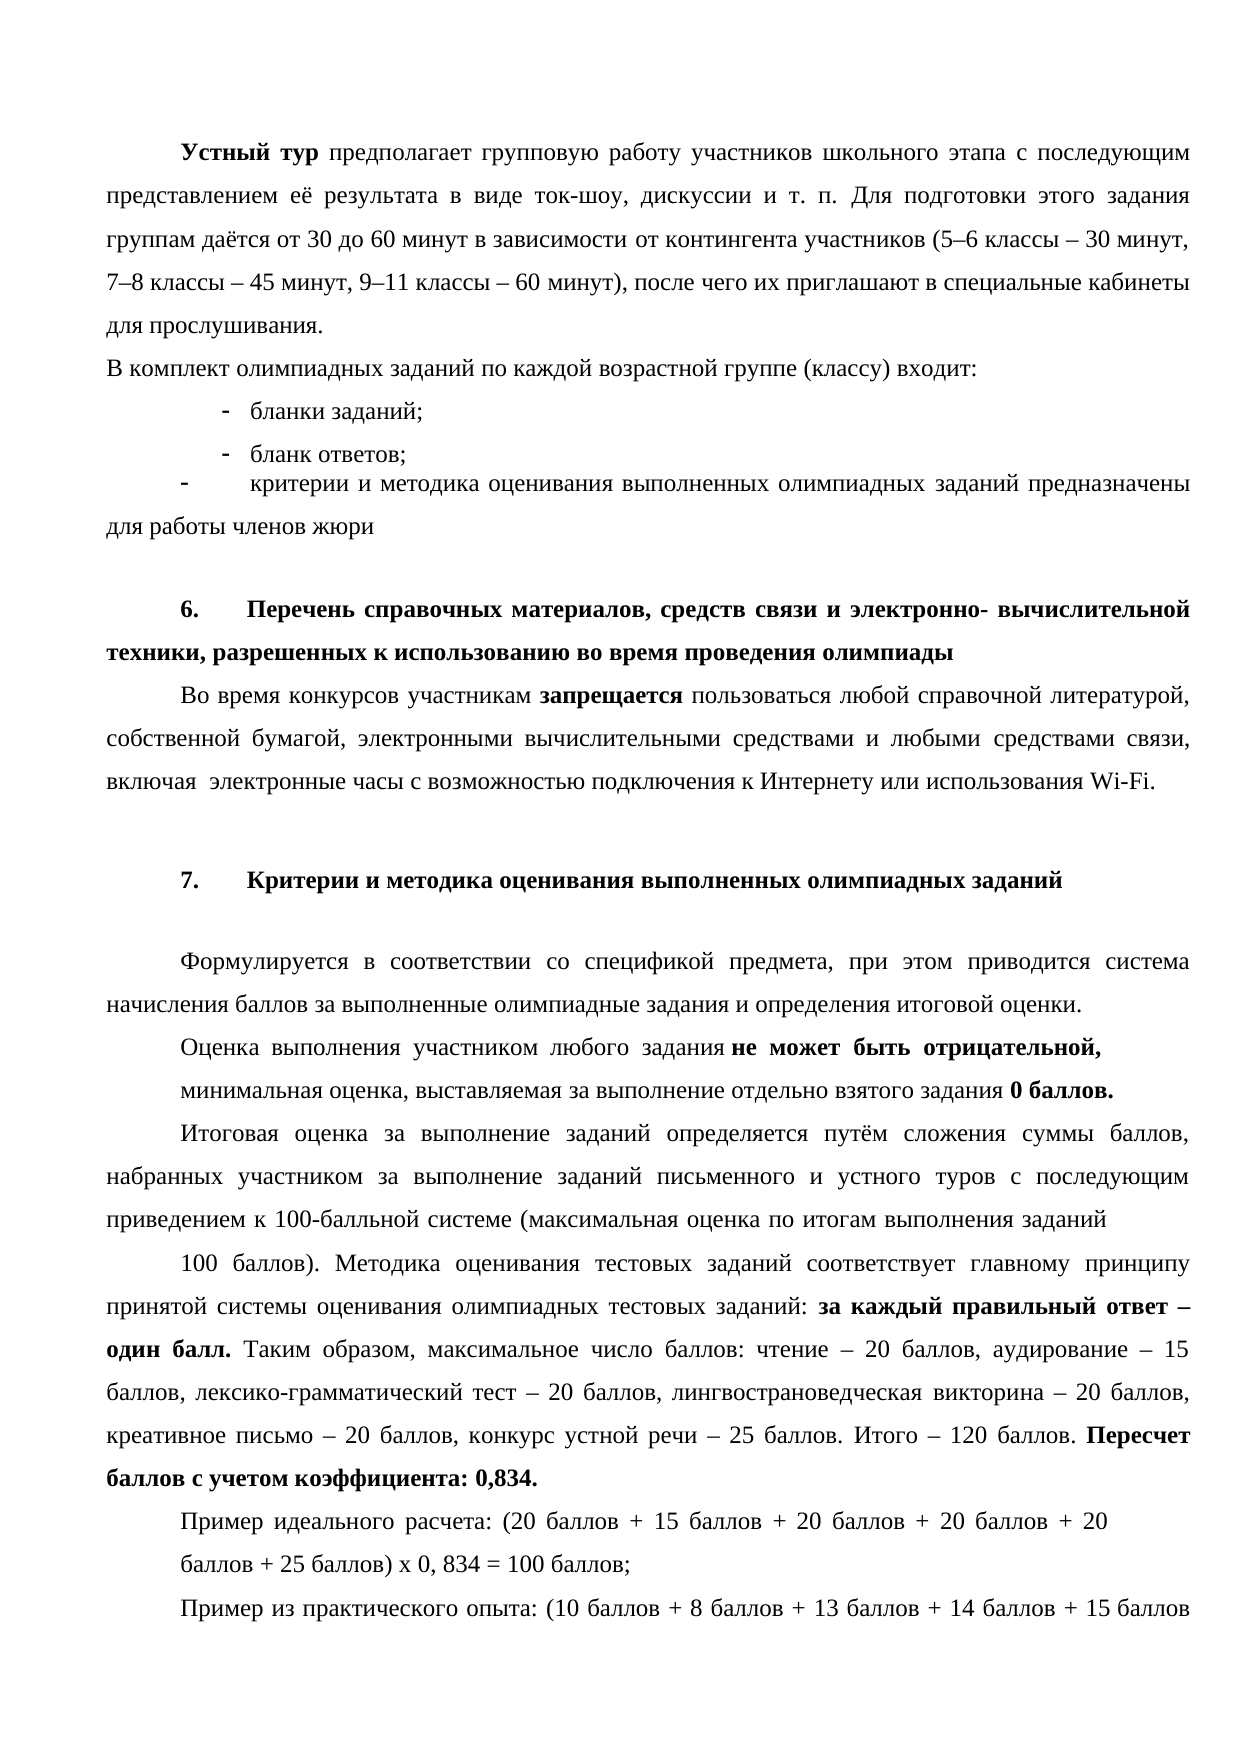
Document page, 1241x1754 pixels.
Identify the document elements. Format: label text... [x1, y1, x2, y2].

list Критерии и методика оценивания выполненных олимпиадных заданий [106, 865, 1190, 894]
text баллов + 25 баллов) х 0, 834 = 100 баллов; [106, 1549, 1190, 1578]
text Пример идеального расчета: (20 баллов + 15 баллов + 20 баллов + 20 баллов + 20 [106, 1506, 1190, 1535]
list Перечень справочных материалов, средств связи и электронно- вычислительной техники, разрешенных к использованию во время проведения олимпиады [106, 594, 1190, 666]
text Во время конкурсов участникам запрещается пользоваться любой справочной литературой, собственной бумагой, электронными вычислительными средствами и любыми средствами связи, включая электронные часы с возможностью подключения к Интернету или использования Wi-Fi. [106, 680, 1190, 795]
text минимальная оценка, выставляемая за выполнение отдельно взятого задания 0 баллов. [106, 1075, 1190, 1104]
text Устный тур предполагает групповую работу участников школьного этапа с последующим представлением её результата в виде ток-шоу, дискуссии и т. п. Для подготовки этого задания группам даётся от 30 до 60 минут в зависимости от контингента участников (5–6 классы – 30 минут, 7–8 классы – 45 минут, 9–11 классы – 60 минут), после чего их приглашают в специальные кабинеты для прослушивания. [106, 137, 1190, 339]
text Формулируется в соответствии со спецификой предмета, при этом приводится система начисления баллов за выполненные олимпиадные задания и определения итоговой оценки. [106, 946, 1190, 1018]
text Итоговая оценка за выполнение заданий определяется путём сложения суммы баллов, набранных участником за выполнение заданий письменного и устного туров с последующим приведением к 100-балльной системе (максимальная оценка по итогам выполнения заданий [106, 1118, 1190, 1233]
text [106, 1593, 1190, 1621]
text 100 баллов). Методика оценивания тестовых заданий соответствует главному принципу принятой системы оценивания олимпиадных тестовых заданий: за каждый правильный ответ – один балл. Таким образом, максимальное число баллов: чтение – 20 баллов, аудирование – 15 баллов, лексико-грамматический тест – 20 баллов, лингвострановедческая викторина – 20 баллов, креативное письмо – 20 баллов, конкурс устной речи – 25 баллов. Итого – 120 баллов. Пересчет баллов с учетом коэффициента: 0,834. [106, 1248, 1190, 1492]
text Оценка выполнения участником любого задания не может быть отрицательной, [106, 1032, 1190, 1061]
list бланки заданий; [221, 396, 1190, 425]
text В комплект олимпиадных заданий по каждой возрастной группе (классу) входит: [106, 353, 1190, 382]
list бланк ответов; [221, 439, 1190, 468]
list критерии и методика оценивания выполненных олимпиадных заданий предназначены для работы членов жюри [106, 468, 1190, 540]
